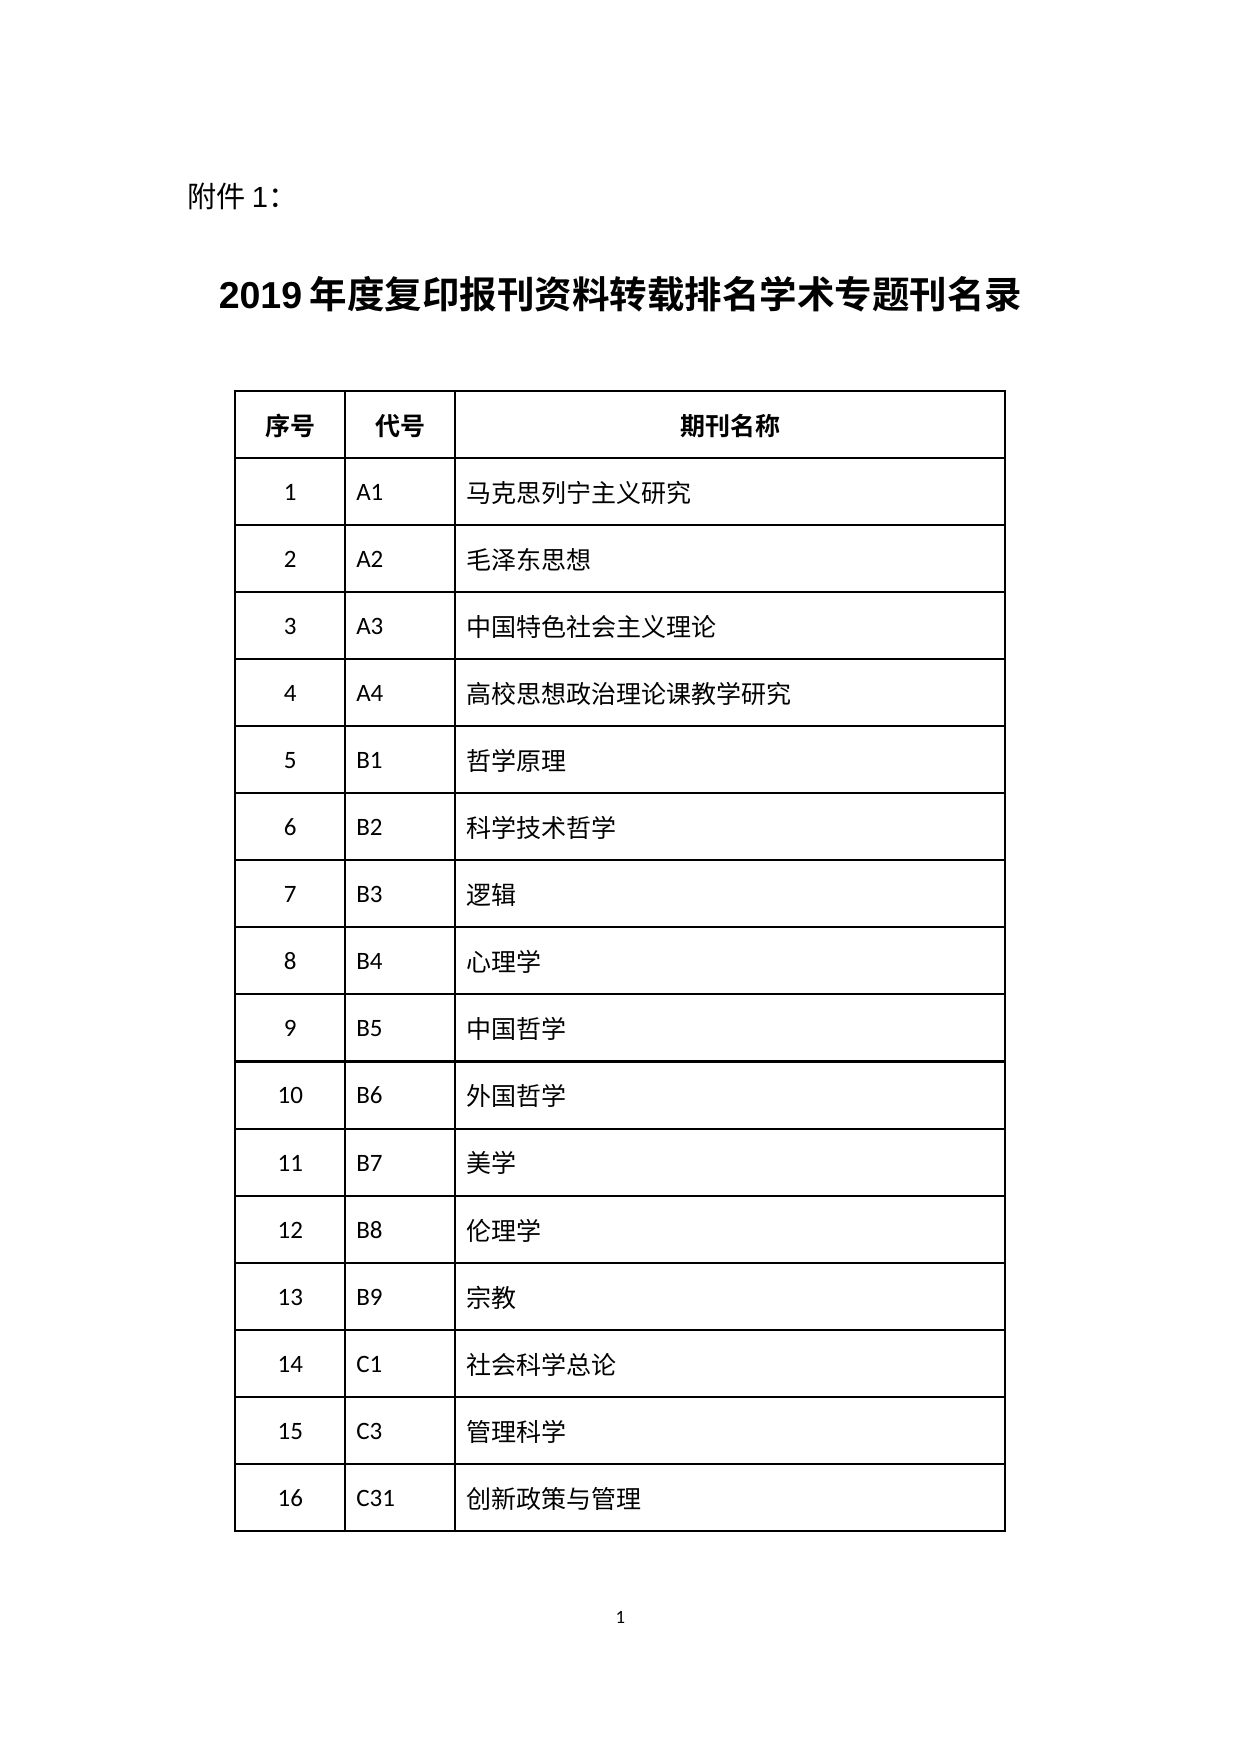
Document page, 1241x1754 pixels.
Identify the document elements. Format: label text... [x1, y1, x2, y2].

table_cell 管理科学 [456, 1398, 1004, 1463]
text 附件1： [187, 162, 1053, 227]
table_cell 毛泽东思想 [456, 526, 1004, 591]
table_cell B1 [346, 727, 454, 792]
table_cell 1 [236, 459, 344, 524]
table_cell 9 [236, 995, 344, 1060]
table_cell B9 [346, 1264, 454, 1329]
table_cell A1 [346, 459, 454, 524]
table_cell 16 [236, 1465, 344, 1530]
table_cell C31 [346, 1465, 454, 1530]
table_cell 10 [236, 1063, 344, 1127]
table_cell 心理学 [456, 928, 1004, 993]
table_cell 伦理学 [456, 1197, 1004, 1262]
table_cell 哲学原理 [456, 727, 1004, 792]
table_cell 逻辑 [456, 861, 1004, 926]
table_cell 15 [236, 1398, 344, 1463]
table_cell 11 [236, 1130, 344, 1194]
table_cell B2 [346, 794, 454, 859]
table_cell B6 [346, 1063, 454, 1127]
table_cell 中国特色社会主义理论 [456, 593, 1004, 658]
table_cell B3 [346, 861, 454, 926]
text 2019年度复印报刊资料转载排名学术专题刊名录 [187, 259, 1053, 324]
table_cell B7 [346, 1130, 454, 1194]
table_cell 中国哲学 [456, 995, 1004, 1060]
table_cell 8 [236, 928, 344, 993]
table_cell 2 [236, 526, 344, 591]
table_cell 美学 [456, 1130, 1004, 1194]
table_cell B5 [346, 995, 454, 1060]
table_cell 社会科学总论 [456, 1331, 1004, 1396]
table_cell 14 [236, 1331, 344, 1396]
table_cell 4 [236, 660, 344, 725]
table_cell 外国哲学 [456, 1063, 1004, 1127]
table_cell 马克思列宁主义研究 [456, 459, 1004, 524]
table_cell B8 [346, 1197, 454, 1262]
table_header 序号 [236, 392, 344, 457]
table_cell C3 [346, 1398, 454, 1463]
table_cell 宗教 [456, 1264, 1004, 1329]
table_cell 6 [236, 794, 344, 859]
table_cell 3 [236, 593, 344, 658]
table_cell 科学技术哲学 [456, 794, 1004, 859]
table_cell 5 [236, 727, 344, 792]
table_cell C1 [346, 1331, 454, 1396]
table_header 代号 [346, 392, 454, 457]
table_cell 高校思想政治理论课教学研究 [456, 660, 1004, 725]
table_cell A4 [346, 660, 454, 725]
table_cell B4 [346, 928, 454, 993]
table_header 期刊名称 [456, 392, 1004, 457]
table_cell A2 [346, 526, 454, 591]
table_cell 7 [236, 861, 344, 926]
table_cell 12 [236, 1197, 344, 1262]
table_cell 创新政策与管理 [456, 1465, 1004, 1530]
table_cell A3 [346, 593, 454, 658]
table_cell 13 [236, 1264, 344, 1329]
